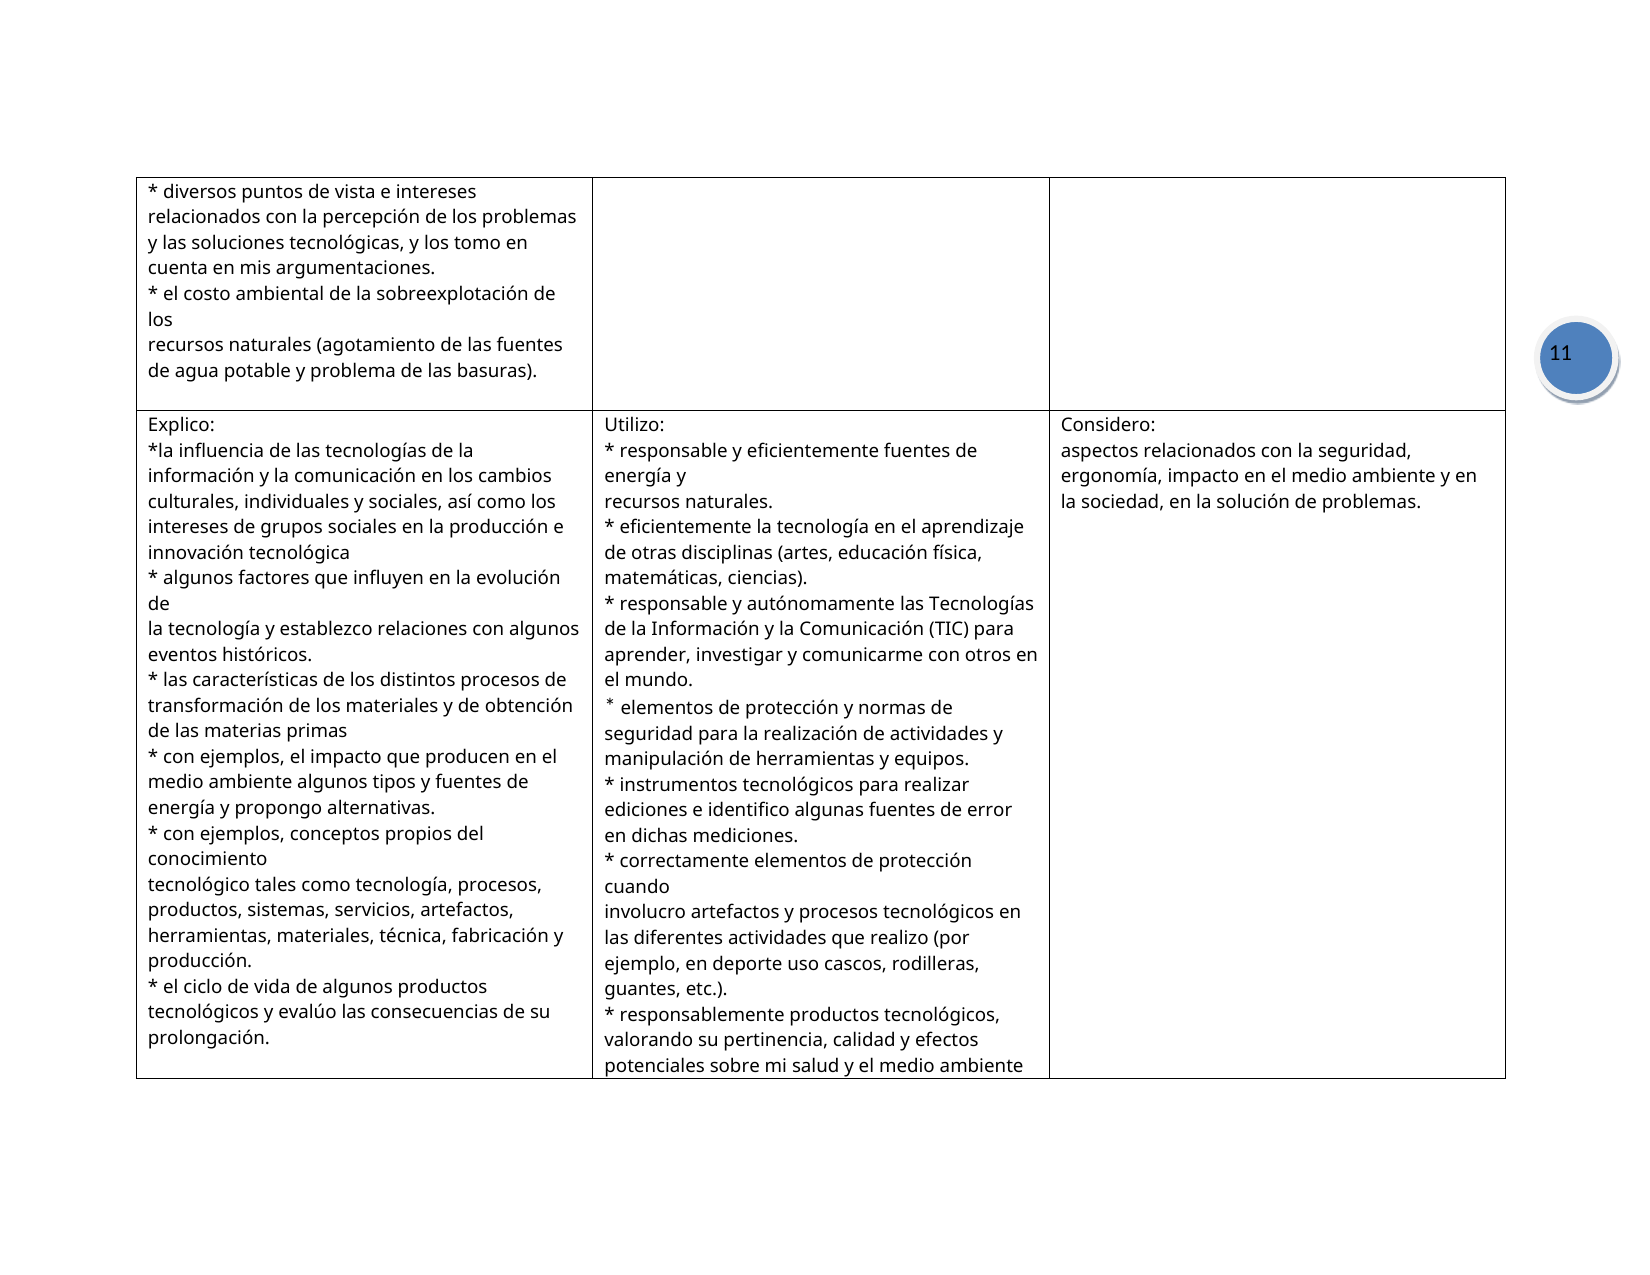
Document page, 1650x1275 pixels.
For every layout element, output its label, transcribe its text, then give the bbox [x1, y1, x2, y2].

table_cell Considero: aspectos relacionados con la seguridad, ergonomía, impacto en el medio ambiente y en la sociedad, en la solución de problemas. [1050, 411, 1505, 1077]
table_cell Utilizo: * responsable y eficientemente fuentes de energía y recursos naturales. * eficientemente la tecnología en el aprendizaje de otras disciplinas (artes, educación física, matemáticas, ciencias). * responsable y autónomamente las Tecnologías de la Información y la Comunicación (TIC) para aprender, investigar y comunicarme con otros en el mundo. * elementos de protección y normas de seguridad para la realización de actividades y manipulación de herramientas y equipos. * instrumentos tecnológicos para realizar ediciones e identifico algunas fuentes de error en dichas mediciones. * correctamente elementos de protección cuando involucro artefactos y procesos tecnológicos en las diferentes actividades que realizo (por ejemplo, en deporte uso cascos, rodilleras, guantes, etc.). * responsablemente productos tecnológicos, valorando su pertinencia, calidad y efectos potenciales sobre mi salud y el medio ambiente [593, 411, 1049, 1077]
table_cell Explico: *la influencia de las tecnologías de la información y la comunicación en los cambios culturales, individuales y sociales, así como los intereses de grupos sociales en la producción e innovación tecnológica * algunos factores que influyen en la evolución de la tecnología y establezco relaciones con algunos eventos históricos. * las características de los distintos procesos de transformación de los materiales y de obtención de las materias primas * con ejemplos, el impacto que producen en el medio ambiente algunos tipos y fuentes de energía y propongo alternativas. * con ejemplos, conceptos propios del conocimiento tecnológico tales como tecnología, procesos, productos, sistemas, servicios, artefactos, herramientas, materiales, técnica, fabricación y producción. * el ciclo de vida de algunos productos tecnológicos y evalúo las consecuencias de su prolongación. [137, 411, 592, 1077]
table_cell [593, 178, 1049, 410]
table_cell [1050, 178, 1505, 410]
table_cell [137, 178, 592, 410]
